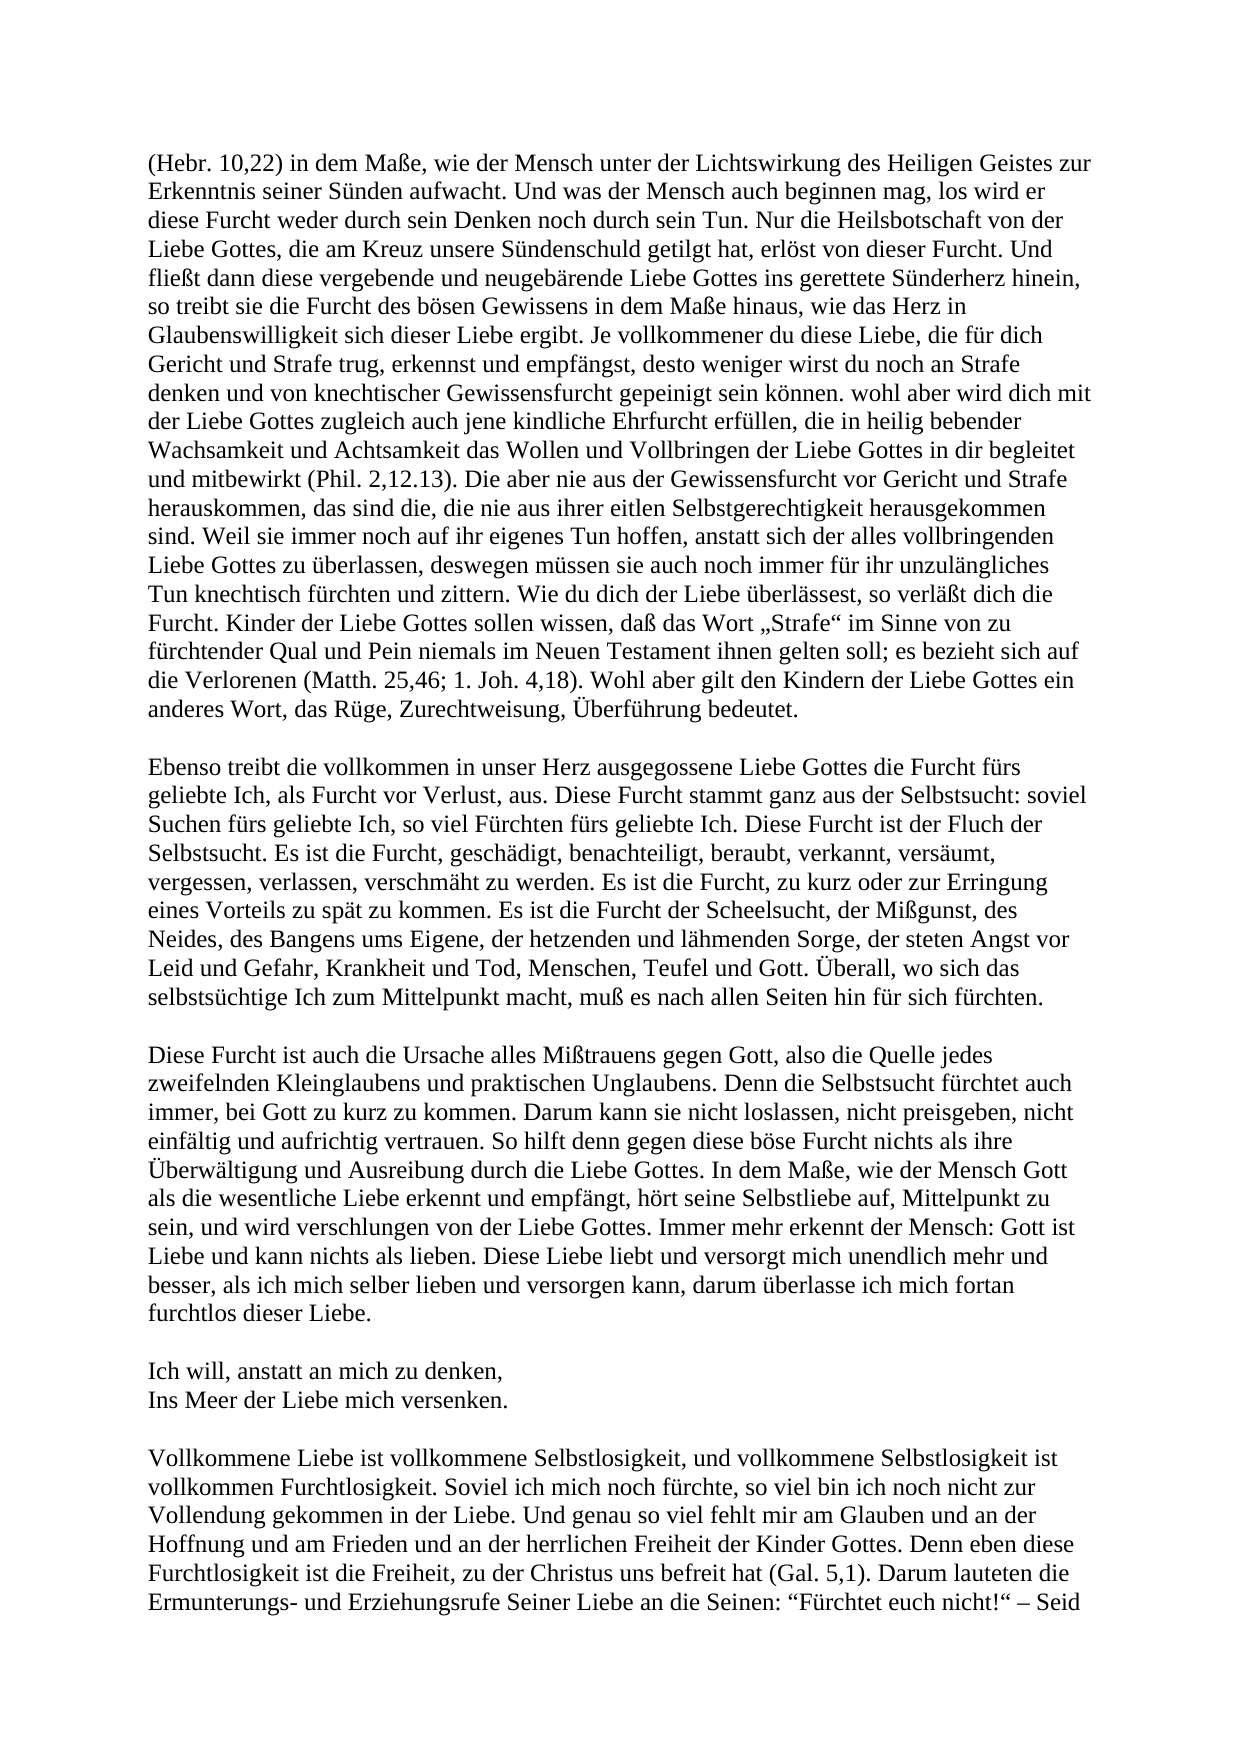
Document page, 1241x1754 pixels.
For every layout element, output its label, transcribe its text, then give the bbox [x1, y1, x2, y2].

text Ich will, anstatt an mich zu denken, Ins Meer der Liebe mich versenken. [148, 1356, 1093, 1414]
text Diese Furcht ist auch die Ursache alles Mißtrauens gegen Gott, also die Quelle jedes zweifelnden Kleinglaubens und praktischen Unglaubens. Denn die Selbstsucht fürchtet auch immer, bei Gott zu kurz zu kommen. Darum kann sie nicht loslassen, nicht preisgeben, nicht einfältig und aufrichtig vertrauen. So hilft denn gegen diese böse Furcht nichts als ihre Überwältigung und Ausreibung durch die Liebe Gottes. In dem Maße, wie der Mensch Gott als die wesentliche Liebe erkennt und empfängt, hört seine Selbstliebe auf, Mittelpunkt zu sein, und wird verschlungen von der Liebe Gottes. Immer mehr erkennt der Mensch: Gott ist Liebe und kann nichts als lieben. Diese Liebe liebt und versorgt mich unendlich mehr und besser, als ich mich selber lieben und versorgen kann, darum überlasse ich mich fortan furchtlos dieser Liebe. [148, 1040, 1093, 1327]
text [148, 148, 1093, 723]
text Ebenso treibt die vollkommen in unser Herz ausgegossene Liebe Gottes die Furcht fürs geliebte Ich, als Furcht vor Verlust, aus. Diese Furcht stammt ganz aus der Selbstsucht: soviel Suchen fürs geliebte Ich, so viel Fürchten fürs geliebte Ich. Diese Furcht ist der Fluch der Selbstsucht. Es ist die Furcht, geschädigt, benachteiligt, beraubt, verkannt, versäumt, vergessen, verlassen, verschmäht zu werden. Es ist die Furcht, zu kurz oder zur Erringung eines Vorteils zu spät zu kommen. Es ist die Furcht der Scheelsucht, der Mißgunst, des Neides, des Bangens ums Eigene, der hetzenden und lähmenden Sorge, der steten Angst vor Leid und Gefahr, Krankheit und Tod, Menschen, Teufel und Gott. Überall, wo sich das selbstsüchtige Ich zum Mittelpunkt macht, muß es nach allen Seiten hin für sich fürchten. [148, 752, 1093, 1011]
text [148, 1443, 1093, 1616]
